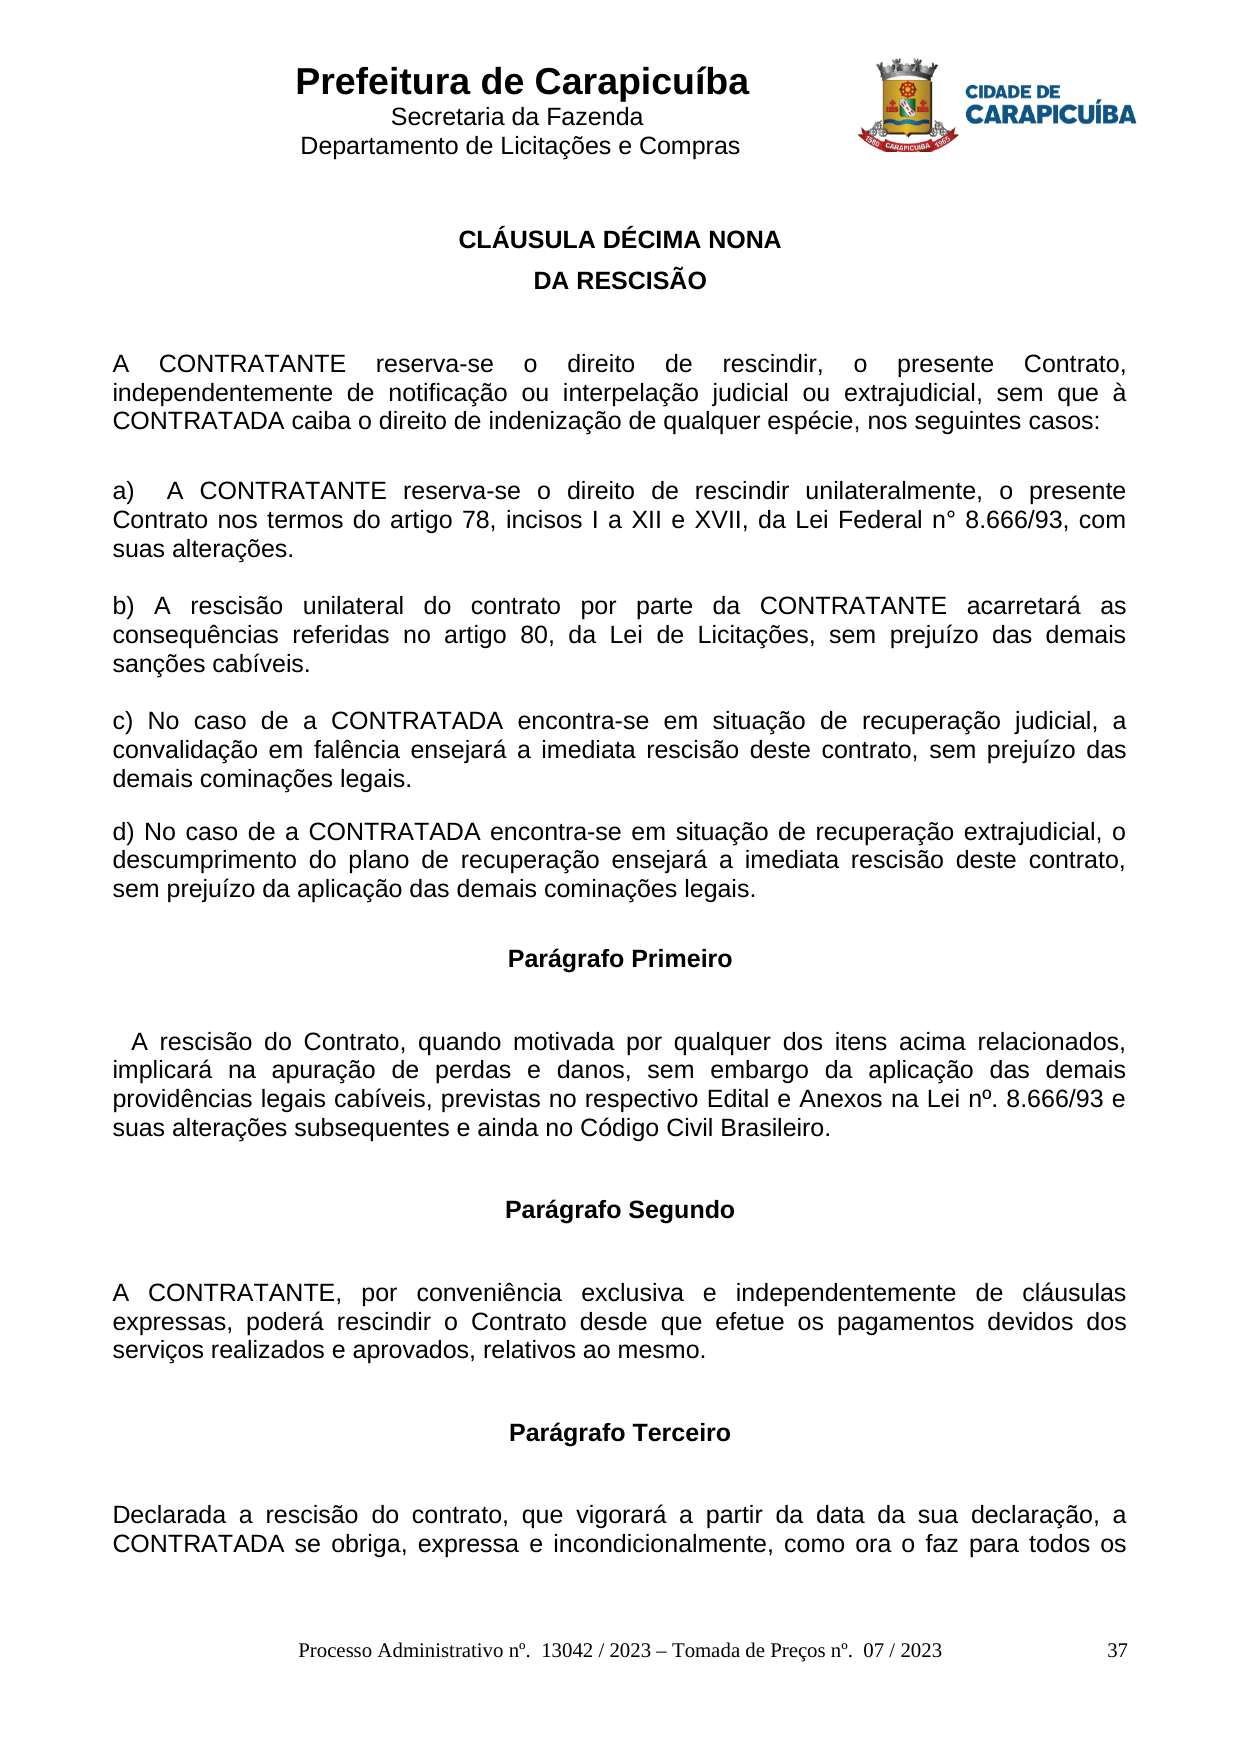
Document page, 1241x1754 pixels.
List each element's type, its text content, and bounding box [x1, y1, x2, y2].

text d) No caso de a CONTRATADA encontra-se em situação de recuperação extrajudicial, o descumprimento do plano de recuperação ensejará a imediata rescisão deste contrato, sem prejuízo da aplicação das demais cominações legais. [112, 817, 1128, 903]
text DA RESCISÃO [112, 266, 1128, 295]
text A CONTRATANTE reserva-se o direito de rescindir, o presente Contrato, independentemente de notificação ou interpelação judicial ou extrajudicial, sem que à CONTRATADA caiba o direito de indenização de qualquer espécie, nos seguintes casos: [112, 349, 1128, 435]
text Parágrafo Terceiro [112, 1418, 1128, 1447]
text A rescisão do Contrato, quando motivada por qualquer dos itens acima relacionados, implicará na apuração de perdas e danos, sem embargo da aplicação das demais providências legais cabíveis, previstas no respectivo Edital e Anexos na Lei nº. 8.666/93 e suas alterações subsequentes e ainda no Código Civil Brasileiro. [112, 1027, 1128, 1142]
text c) No caso de a CONTRATADA encontra-se em situação de recuperação judicial, a convalidação em falência ensejará a imediata rescisão deste contrato, sem prejuízo das demais cominações legais. [112, 706, 1128, 792]
text A CONTRATANTE, por conveniência exclusiva e independentemente de cláusulas expressas, poderá rescindir o Contrato desde que efetue os pagamentos devidos dos serviços realizados e aprovados, relativos ao mesmo. [112, 1278, 1128, 1364]
text b) A rescisão unilateral do contrato por parte da CONTRATANTE acarretará as consequências referidas no artigo 80, da Lei de Licitações, sem prejuízo das demais sanções cabíveis. [112, 591, 1128, 677]
text Parágrafo Primeiro [112, 944, 1128, 973]
picture [857, 57, 1139, 152]
text a) A CONTRATANTE reserva-se o direito de rescindir unilateralmente, o presente Contrato nos termos do artigo 78, incisos I a XII e XVII, da Lei Federal n° 8.666/93, com suas alterações. [112, 476, 1128, 562]
text CLÁUSULA DÉCIMA NONA [112, 225, 1128, 254]
text Parágrafo Segundo [112, 1195, 1128, 1224]
